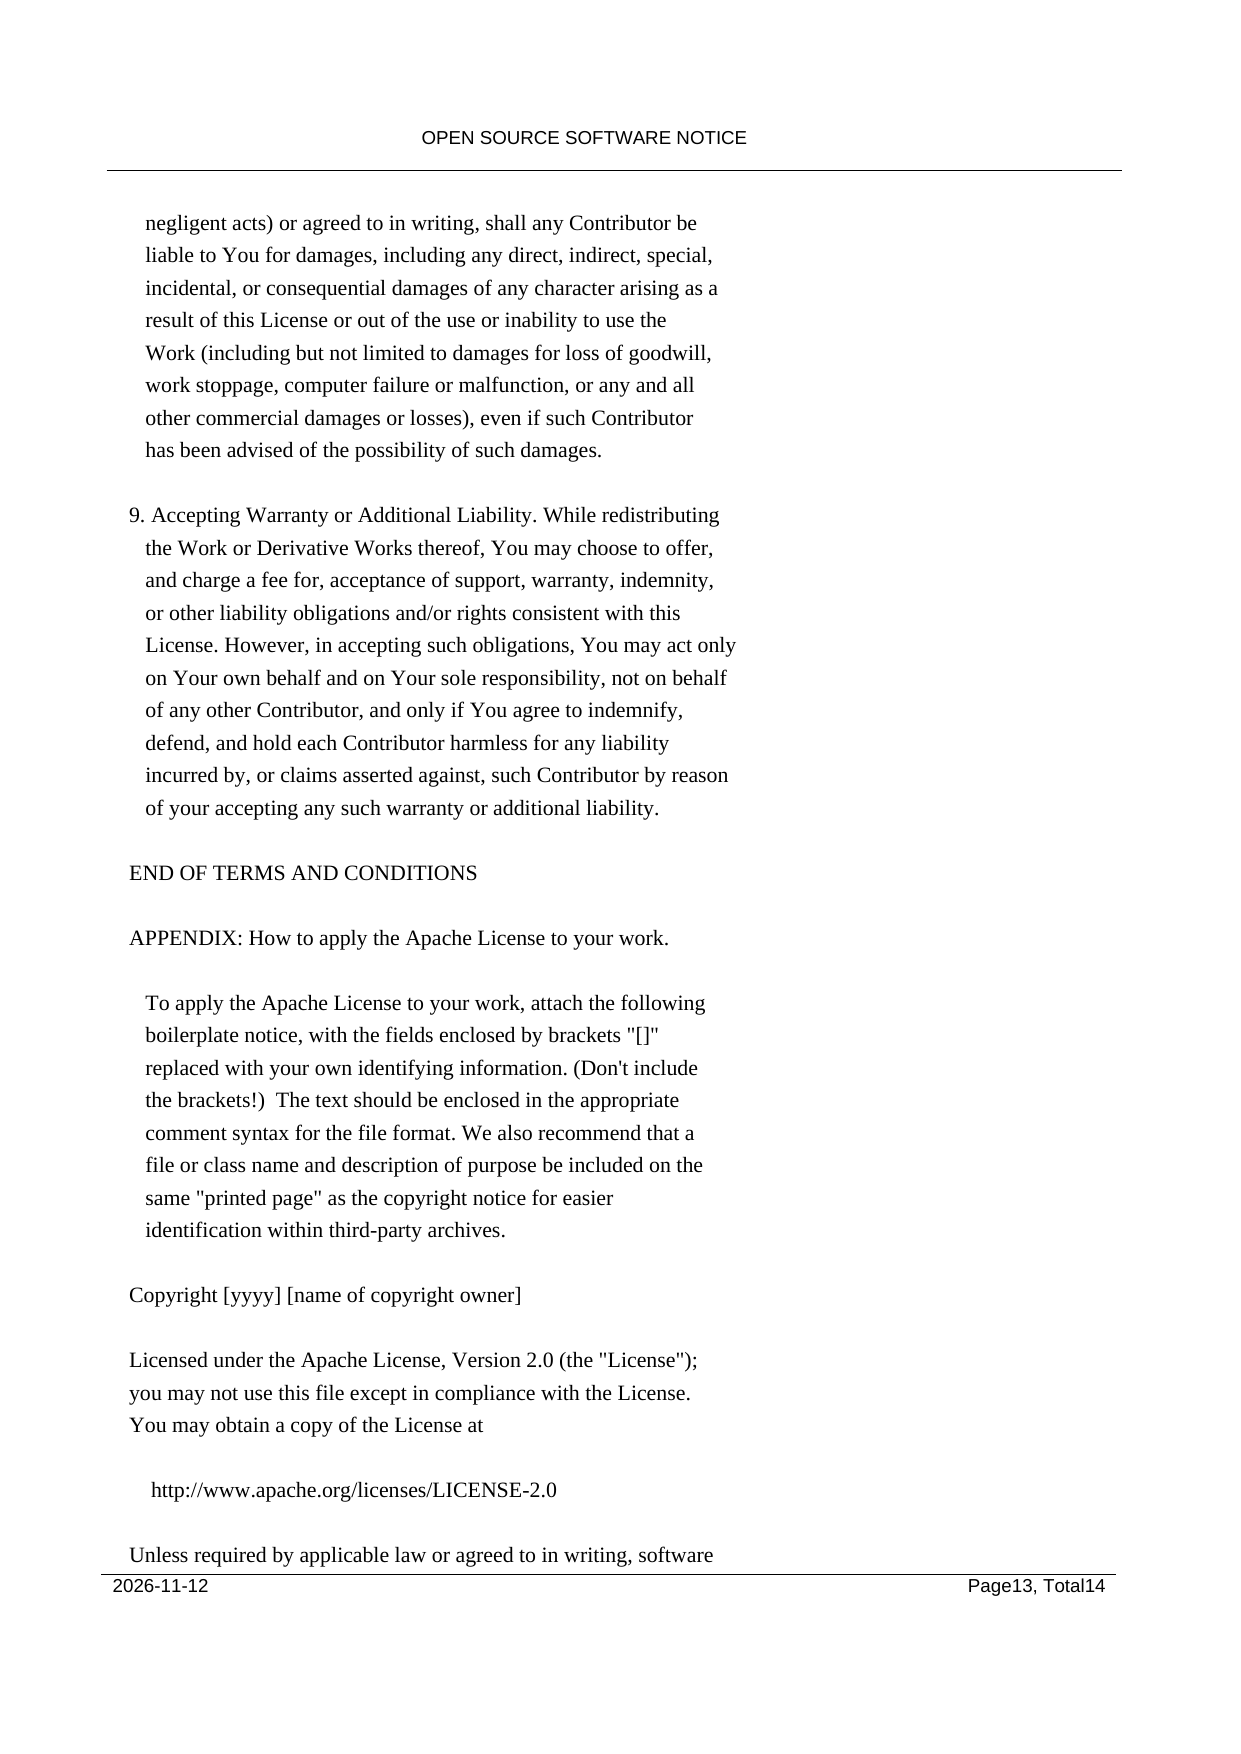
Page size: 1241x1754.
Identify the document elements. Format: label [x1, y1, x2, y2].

text [112, 206, 1128, 1571]
